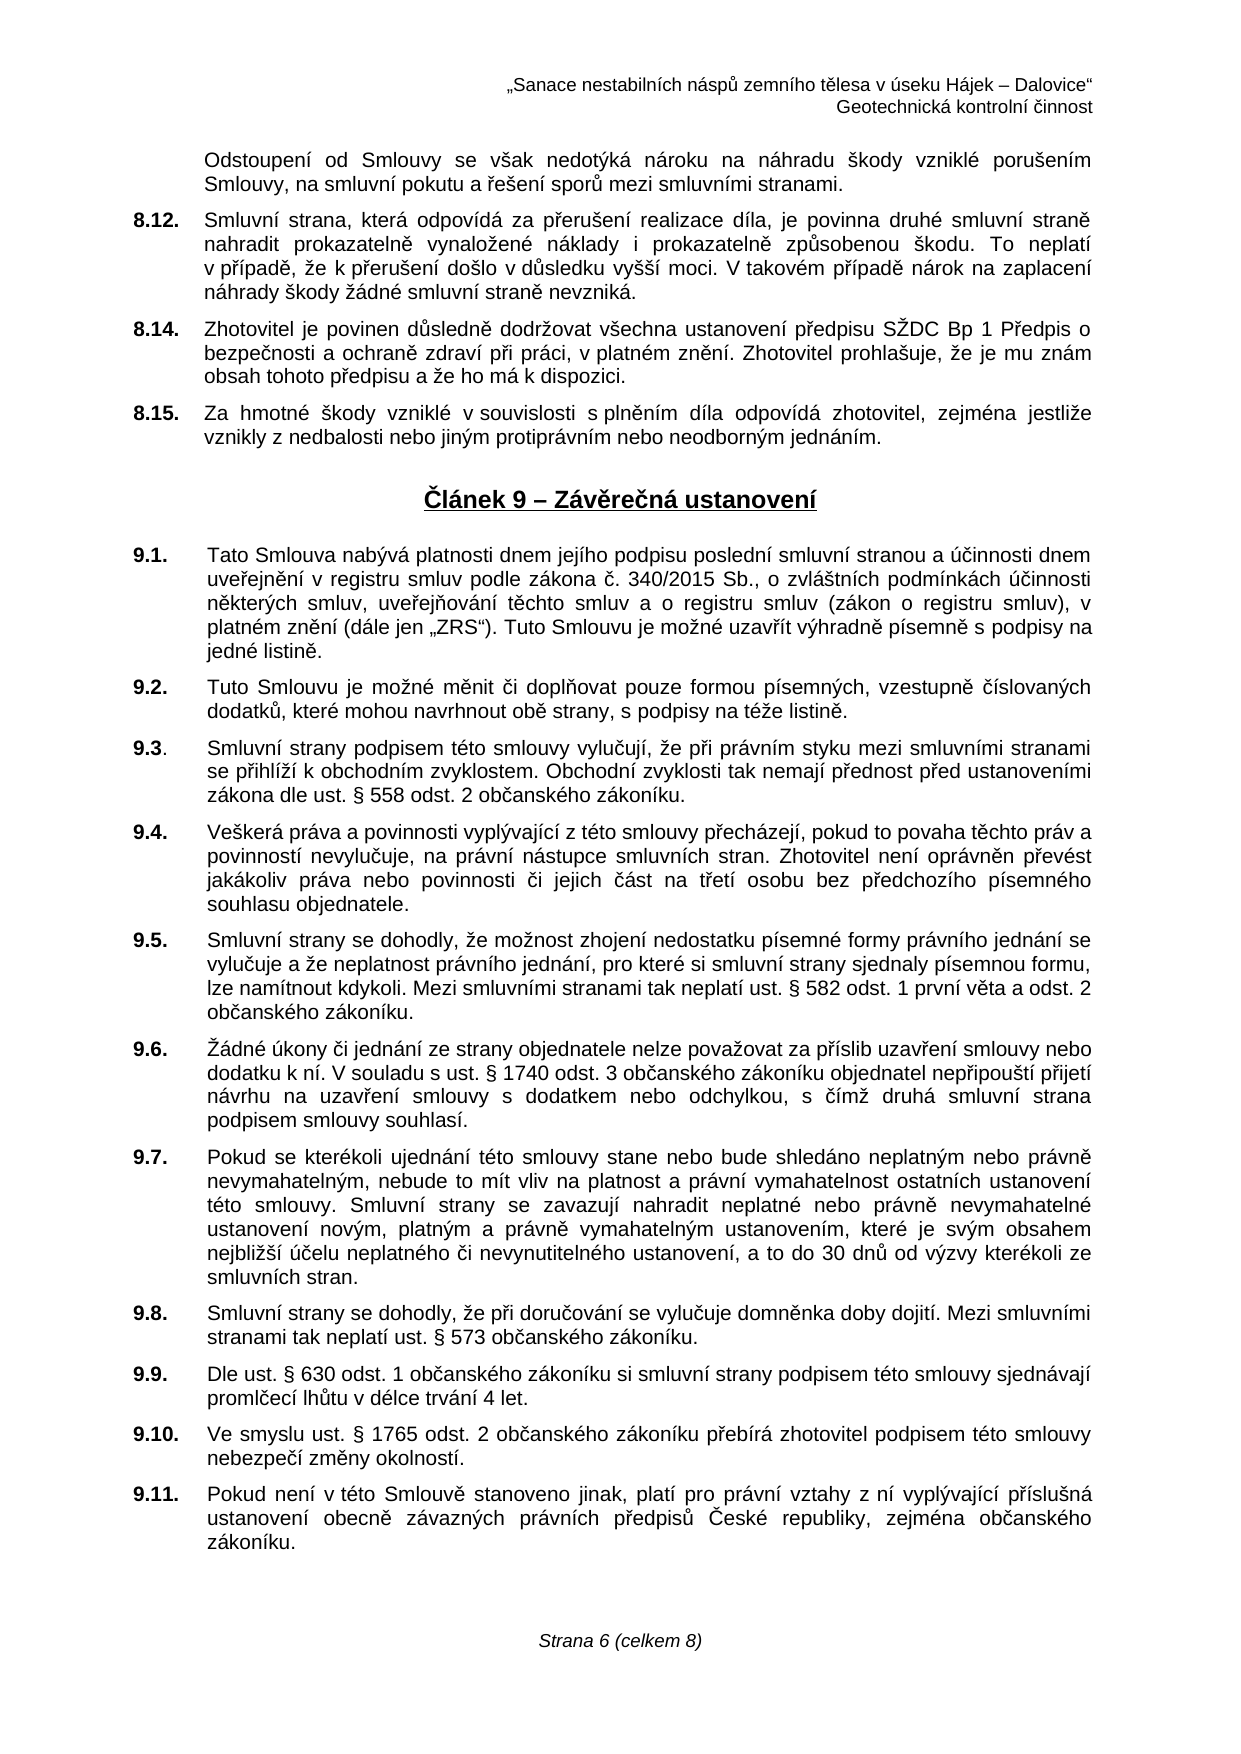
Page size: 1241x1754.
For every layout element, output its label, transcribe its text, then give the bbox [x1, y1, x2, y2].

text 9.10. Ve smyslu ust. § 1765 odst. 2 občanského zákoníku přebírá zhotovitel podpisem této smlouvy nebezpečí změny okolností. [133, 1422, 1092, 1470]
text 9.5. Smluvní strany se dohodly, že možnost zhojení nedostatku písemné formy právního jednání se vylučuje a že neplatnost právního jednání, pro které si smluvní strany sjednaly písemnou formu, lze namítnout kdykoli. Mezi smluvními stranami tak neplatí ust. § 582 odst. 1 první věta a odst. 2 občanského zákoníku. [133, 928, 1092, 1024]
text 9.6. Žádné úkony či jednání ze strany objednatele nelze považovat za příslib uzavření smlouvy nebo dodatku k ní. V souladu s ust. § 1740 odst. 3 občanského zákoníku objednatel nepřipouští přijetí návrhu na uzavření smlouvy s dodatkem nebo odchylkou, s čímž druhá smluvní strana podpisem smlouvy souhlasí. [133, 1036, 1092, 1132]
subtitle Článek 9 – Závěrečná ustanovení [148, 485, 1092, 514]
text 8.12. Smluvní strana, která odpovídá za přerušení realizace díla, je povinna druhé smluvní straně nahradit prokazatelně vynaložené náklady i prokazatelně způsobenou škodu. To neplatí v případě, že k přerušení došlo v důsledku vyšší moci. V takovém případě nárok na zaplacení náhrady škody žádné smluvní straně nevzniká. [133, 208, 1092, 304]
text 8.15. Za hmotné škody vzniklé v souvislosti s plněním díla odpovídá zhotovitel, zejména jestliže vznikly z nedbalosti nebo jiným protiprávním nebo neodborným jednáním. [133, 401, 1092, 449]
text 9.3. Smluvní strany podpisem této smlouvy vylučují, že při právním styku mezi smluvními stranami se přihlíží k obchodním zvyklostem. Obchodní zvyklosti tak nemají přednost před ustanoveními zákona dle ust. § 558 odst. 2 občanského zákoníku. [133, 735, 1092, 807]
text 9.9. Dle ust. § 630 odst. 1 občanského zákoníku si smluvní strany podpisem této smlouvy sjednávají promlčecí lhůtu v délce trvání 4 let. [133, 1361, 1092, 1409]
text 9.4. Veškerá práva a povinnosti vyplývající z této smlouvy přecházejí, pokud to povaha těchto práv a povinností nevylučuje, na právní nástupce smluvních stran. Zhotovitel není oprávněn převést jakákoliv práva nebo povinnosti či jejich část na třetí osobu bez předchozího písemného souhlasu objednatele. [133, 820, 1092, 916]
text 9.7. Pokud se kterékoli ujednání této smlouvy stane nebo bude shledáno neplatným nebo právně nevymahatelným, nebude to mít vliv na platnost a právní vymahatelnost ostatních ustanovení této smlouvy. Smluvní strany se zavazují nahradit neplatné nebo právně nevymahatelné ustanovení novým, platným a právně vymahatelným ustanovením, které je svým obsahem nejbližší účelu neplatného či nevynutitelného ustanovení, a to do 30 dnů od výzvy kterékoli ze smluvních stran. [133, 1145, 1092, 1288]
text 9.1. Tato Smlouva nabývá platnosti dnem jejího podpisu poslední smluvní stranou a účinnosti dnem uveřejnění v registru smluv podle zákona č. 340/2015 Sb., o zvláštních podmínkách účinnosti některých smluv, uveřejňování těchto smluv a o registru smluv (zákon o registru smluv), v platném znění (dále jen „ZRS“). Tuto Smlouvu je možné uzavřít výhradně písemně s podpisy na jedné listině. [133, 543, 1092, 662]
text Odstoupení od Smlouvy se však nedotýká nároku na náhradu škody vzniklé porušením Smlouvy, na smluvní pokutu a řešení sporů mezi smluvními stranami. [204, 148, 1092, 196]
text 8.14. Zhotovitel je povinen důsledně dodržovat všechna ustanovení předpisu SŽDC Bp 1 Předpis o bezpečnosti a ochraně zdraví při práci, v platném znění. Zhotovitel prohlašuje, že je mu znám obsah tohoto předpisu a že ho má k dispozici. [133, 316, 1092, 388]
text 9.2. Tuto Smlouvu je možné měnit či doplňovat pouze formou písemných, vzestupně číslovaných dodatků, které mohou navrhnout obě strany, s podpisy na téže listině. [133, 675, 1092, 723]
text 9.8. Smluvní strany se dohodly, že při doručování se vylučuje domněnka doby dojití. Mezi smluvními stranami tak neplatí ust. § 573 občanského zákoníku. [133, 1301, 1092, 1349]
text 9.11. Pokud není v této Smlouvě stanoveno jinak, platí pro právní vztahy z ní vyplývající příslušná ustanovení obecně závazných právních předpisů České republiky, zejména občanského zákoníku. [133, 1482, 1092, 1554]
